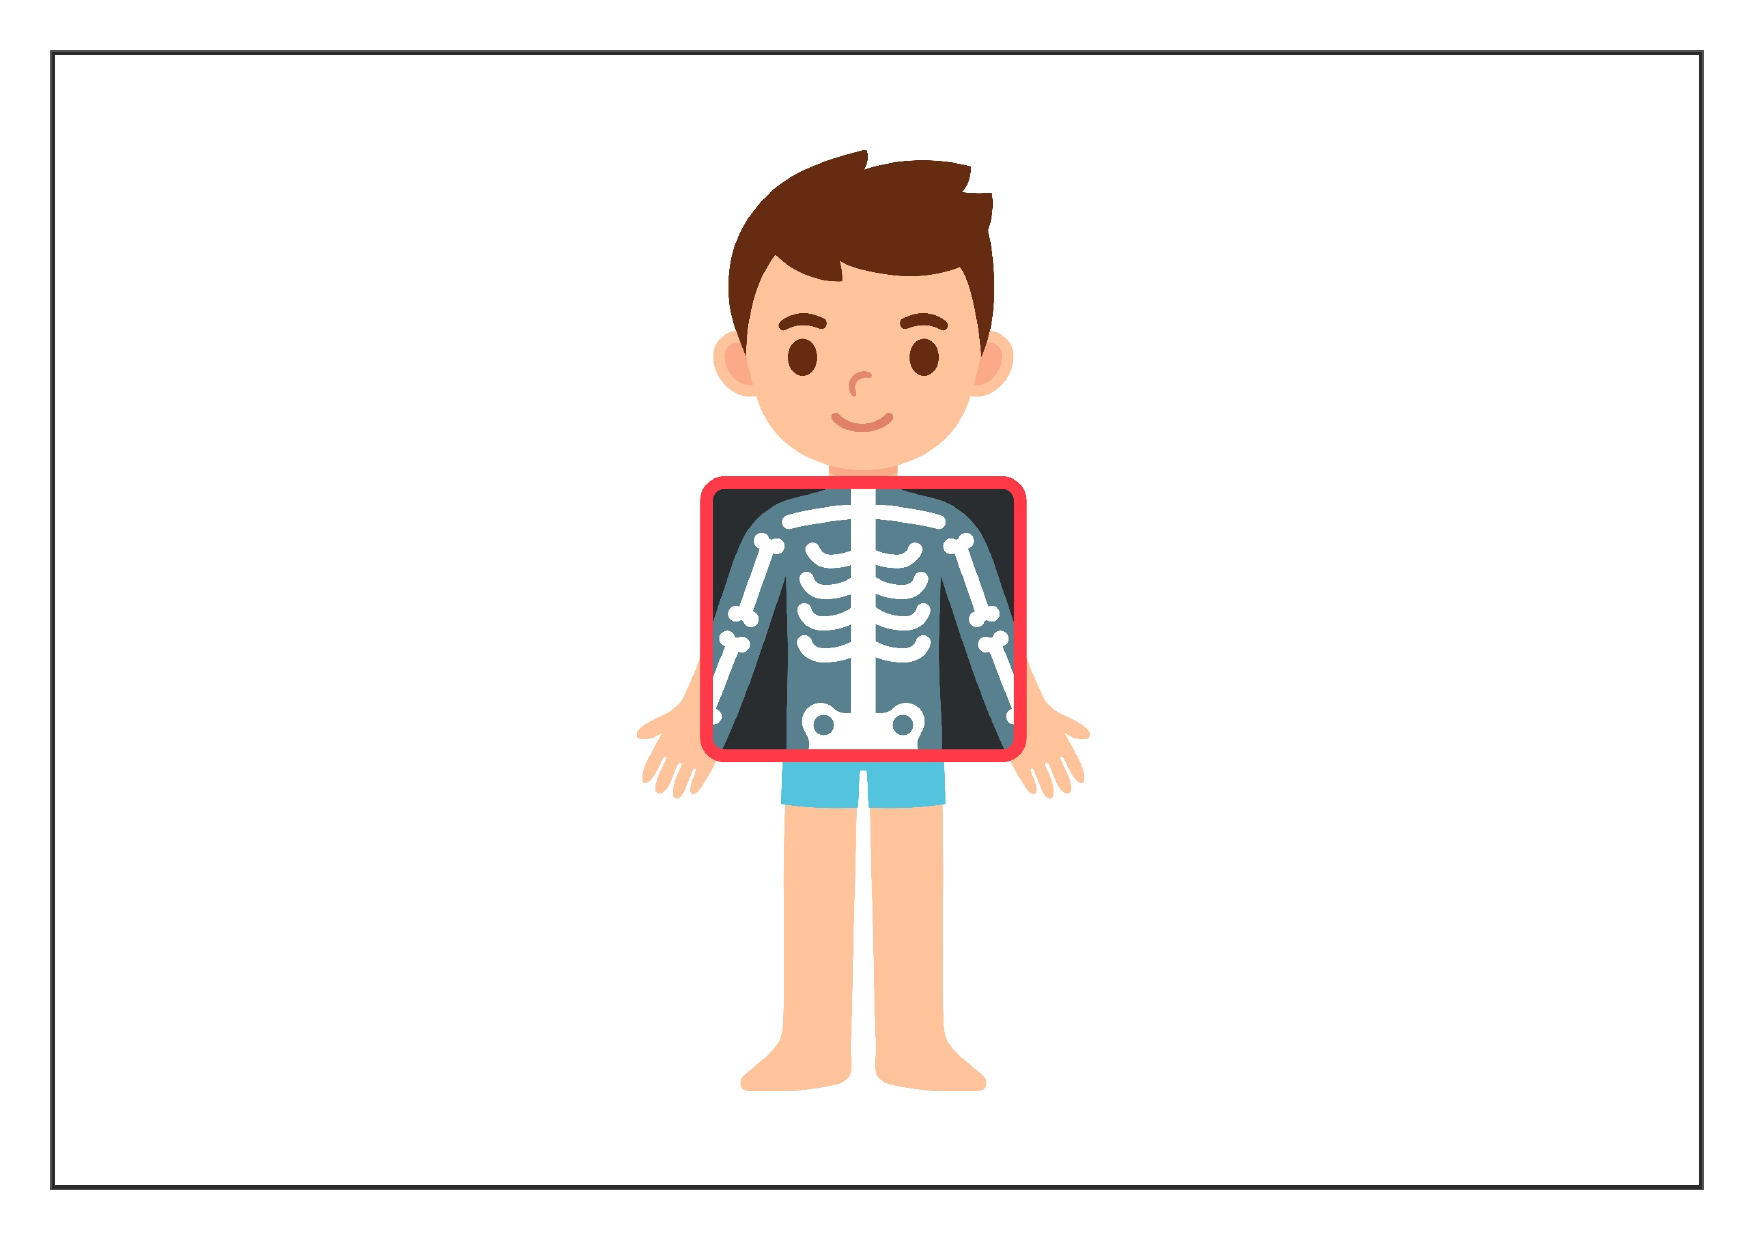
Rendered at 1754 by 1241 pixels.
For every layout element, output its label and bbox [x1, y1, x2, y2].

picture [637, 150, 1090, 1091]
